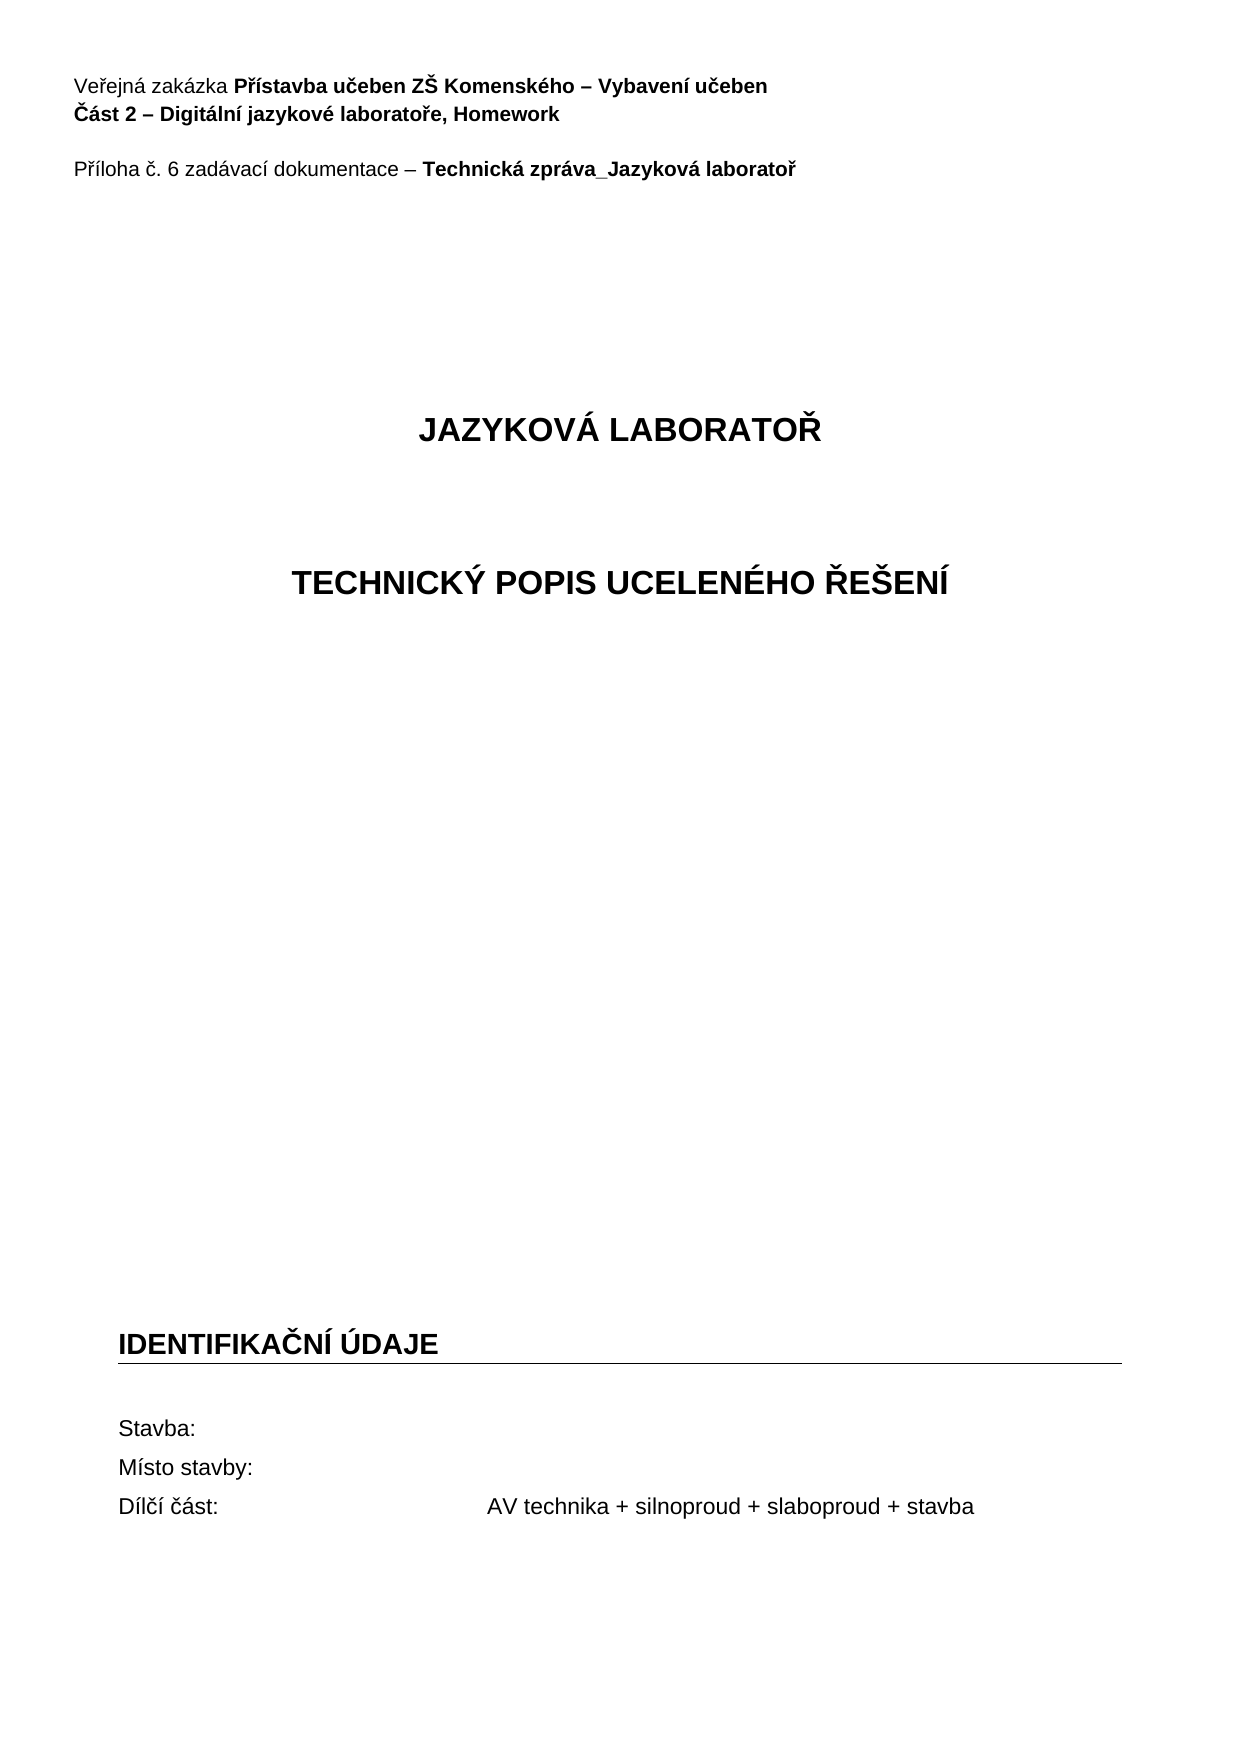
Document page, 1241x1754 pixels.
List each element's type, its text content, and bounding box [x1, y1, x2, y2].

text TECHNICKý popis uceleného řešení [118, 563, 1122, 601]
text Identifikační údaje [118, 1327, 1122, 1363]
text Stavba: [118, 1415, 1122, 1442]
text Jazyková laboratoř [118, 410, 1122, 448]
text Dílčí část: AV technika + silnoproud + slaboproud + stavba [118, 1493, 1122, 1519]
text Místo stavby: [118, 1454, 1122, 1481]
